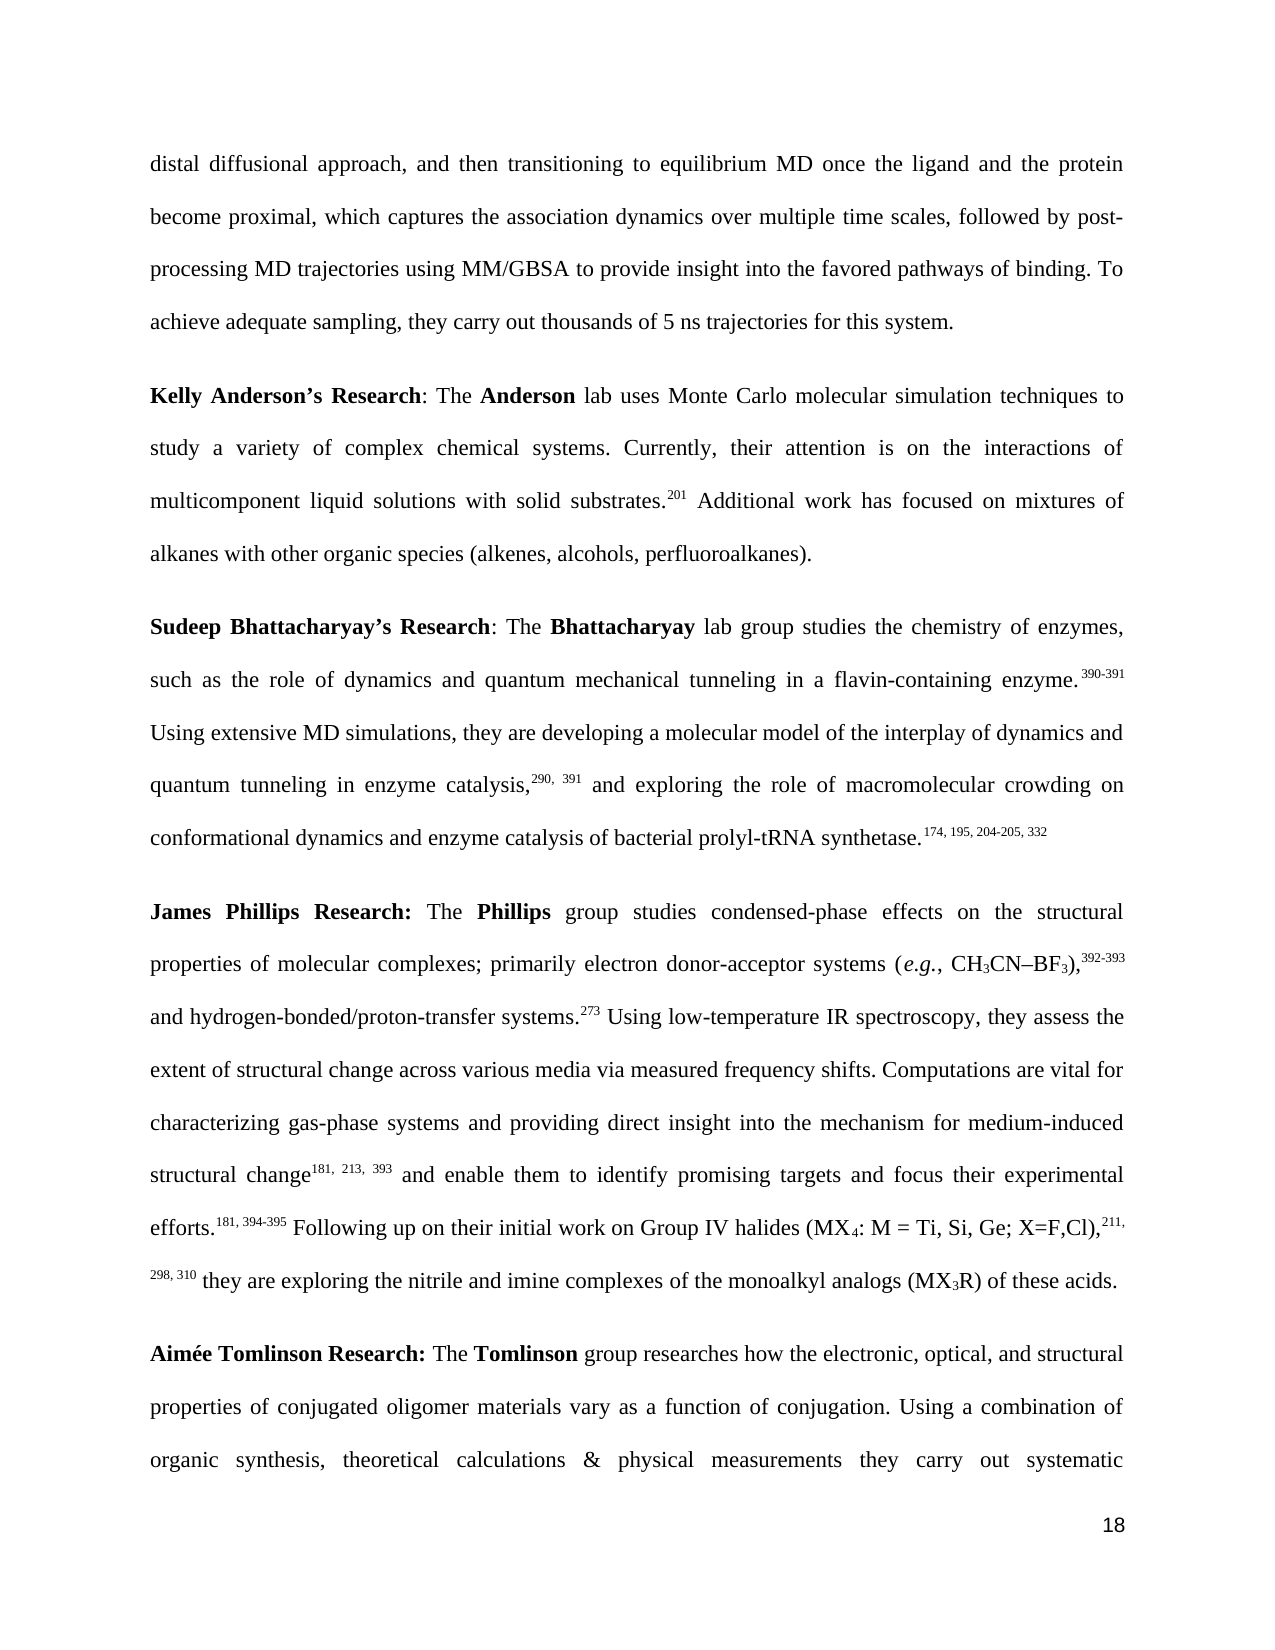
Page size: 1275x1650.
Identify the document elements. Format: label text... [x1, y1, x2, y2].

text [150, 1340, 1125, 1472]
text Kelly Anderson’s Research: The Anderson lab uses Monte Carlo molecular simulation techniques to study a variety of complex chemical systems. Currently, their attention is on the interactions of multicomponent liquid solutions with solid substrates.201 Additional work has focused on mixtures of alkanes with other organic species (alkenes, alcohols, perfluoroalkanes). [150, 382, 1125, 566]
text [150, 150, 1125, 334]
text James Phillips Research: The Phillips group studies condensed-phase effects on the structural properties of molecular complexes; primarily electron donor-acceptor systems (e.g., CH3CN–BF3),392-393 and hydrogen-bonded/proton-transfer systems.273 Using low-temperature IR spectroscopy, they assess the extent of structural change across various media via measured frequency shifts. Computations are vital for characterizing gas-phase systems and providing direct insight into the mechanism for medium-induced structural change181, 213, 393 and enable them to identify promising targets and focus their experimental efforts.181, 394-395 Following up on their initial work on Group IV halides (MX4: M = Ti, Si, Ge; X=F,Cl),211, 298, 310 they are exploring the nitrile and imine complexes of the monoalkyl analogs (MX3R) of these acids. [150, 898, 1125, 1293]
text Sudeep Bhattacharyay’s Research: The Bhattacharyay lab group studies the chemistry of enzymes, such as the role of dynamics and quantum mechanical tunneling in a flavin-containing enzyme.390-391 Using extensive MD simulations, they are developing a molecular model of the interplay of dynamics and quantum tunneling in enzyme catalysis,290, 391 and exploring the role of macromolecular crowding on conformational dynamics and enzyme catalysis of bacterial prolyl-tRNA synthetase.174, 195, 204-205, 332 [150, 613, 1125, 851]
